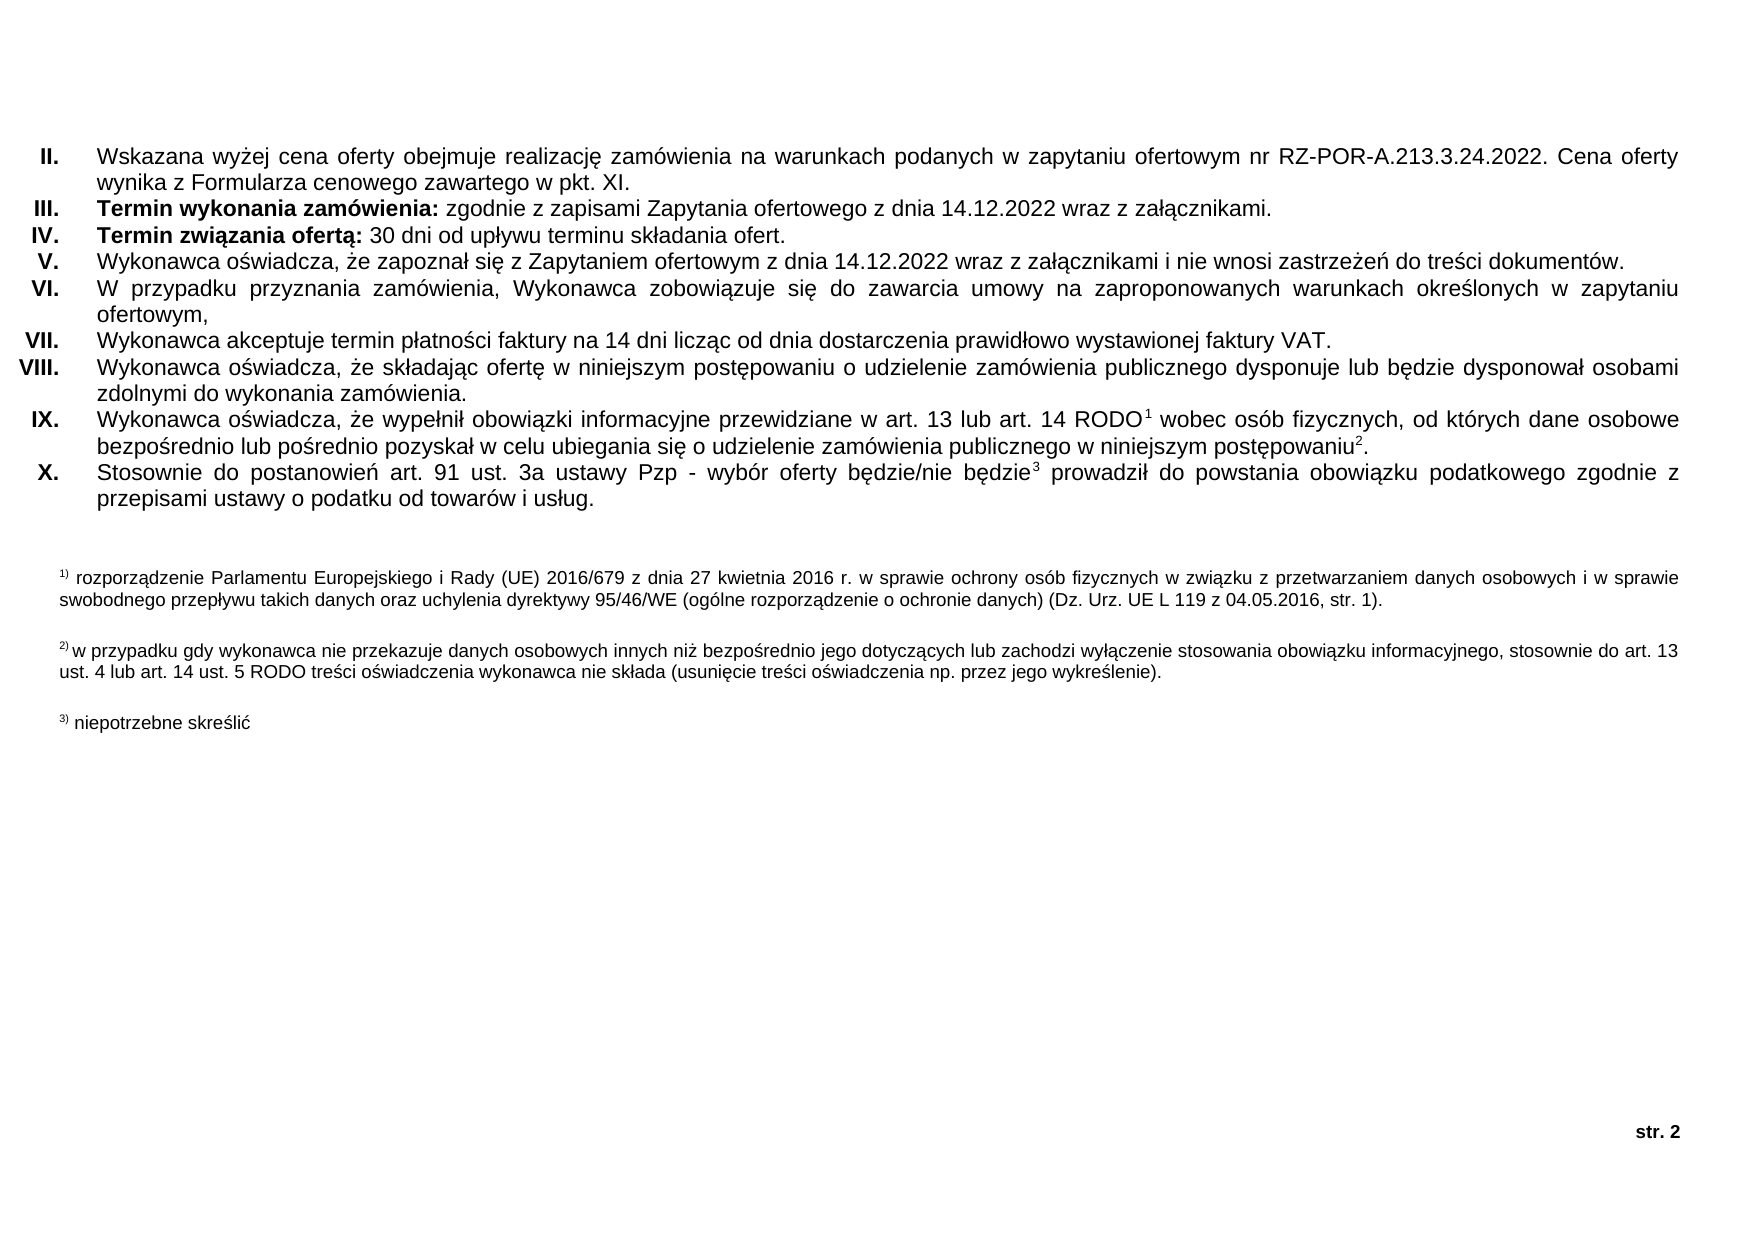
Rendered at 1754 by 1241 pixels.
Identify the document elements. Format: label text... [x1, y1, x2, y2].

list Termin wykonania zamówienia: zgodnie z zapisami Zapytania ofertowego z dnia 14.12.2022 wraz z załącznikami. [59, 195, 1680, 222]
list W przypadku przyznania zamówienia, Wykonawca zobowiązuje się do zawarcia umowy na zaproponowanych warunkach określonych w zapytaniu ofertowym, [59, 274, 1680, 327]
list Wskazana wyżej cena oferty obejmuje realizację zamówienia na warunkach podanych w zapytaniu ofertowym nr RZ-POR-A.213.3.24.2022. Cena oferty wynika z Formularza cenowego zawartego w pkt. XI. [59, 143, 1680, 195]
list Stosownie do postanowień art. 91 ust. 3a ustawy Pzp - wybór oferty będzie/nie będzie3 prowadził do powstania obowiązku podatkowego zgodnie z przepisami ustawy o podatku od towarów i usług. [59, 459, 1680, 512]
list Wykonawca oświadcza, że zapoznał się z Zapytaniem ofertowym z dnia 14.12.2022 wraz z załącznikami i nie wnosi zastrzeżeń do treści dokumentów. [59, 248, 1680, 274]
list Termin związania ofertą: 30 dni od upływu terminu składania ofert. [59, 222, 1680, 248]
list Wykonawca oświadcza, że wypełnił obowiązki informacyjne przewidziane w art. 13 lub art. 14 RODO1 wobec osób fizycznych, od których dane osobowe bezpośrednio lub pośrednio pozyskał w celu ubiegania się o udzielenie zamówienia publicznego w niniejszym postępowaniu2. [59, 406, 1680, 459]
list Wykonawca oświadcza, że składając ofertę w niniejszym postępowaniu o udzielenie zamówienia publicznego dysponuje lub będzie dysponował osobami zdolnymi do wykonania zamówienia. [59, 353, 1680, 406]
text 3) niepotrzebne skreślić [59, 712, 1680, 733]
text 2) w przypadku gdy wykonawca nie przekazuje danych osobowych innych niż bezpośrednio jego dotyczących lub zachodzi wyłączenie stosowania obowiązku informacyjnego, stosownie do art. 13 ust. 4 lub art. 14 ust. 5 RODO treści oświadczenia wykonawca nie składa (usunięcie treści oświadczenia np. przez jego wykreślenie). [59, 639, 1680, 683]
text 1) rozporządzenie Parlamentu Europejskiego i Rady (UE) 2016/679 z dnia 27 kwietnia 2016 r. w sprawie ochrony osób fizycznych w związku z przetwarzaniem danych osobowych i w sprawie swobodnego przepływu takich danych oraz uchylenia dyrektywy 95/46/WE (ogólne rozporządzenie o ochronie danych) (Dz. Urz. UE L 119 z 04.05.2016, str. 1). [59, 567, 1680, 610]
list Wykonawca akceptuje termin płatności faktury na 14 dni licząc od dnia dostarczenia prawidłowo wystawionej faktury VAT. [59, 327, 1680, 353]
